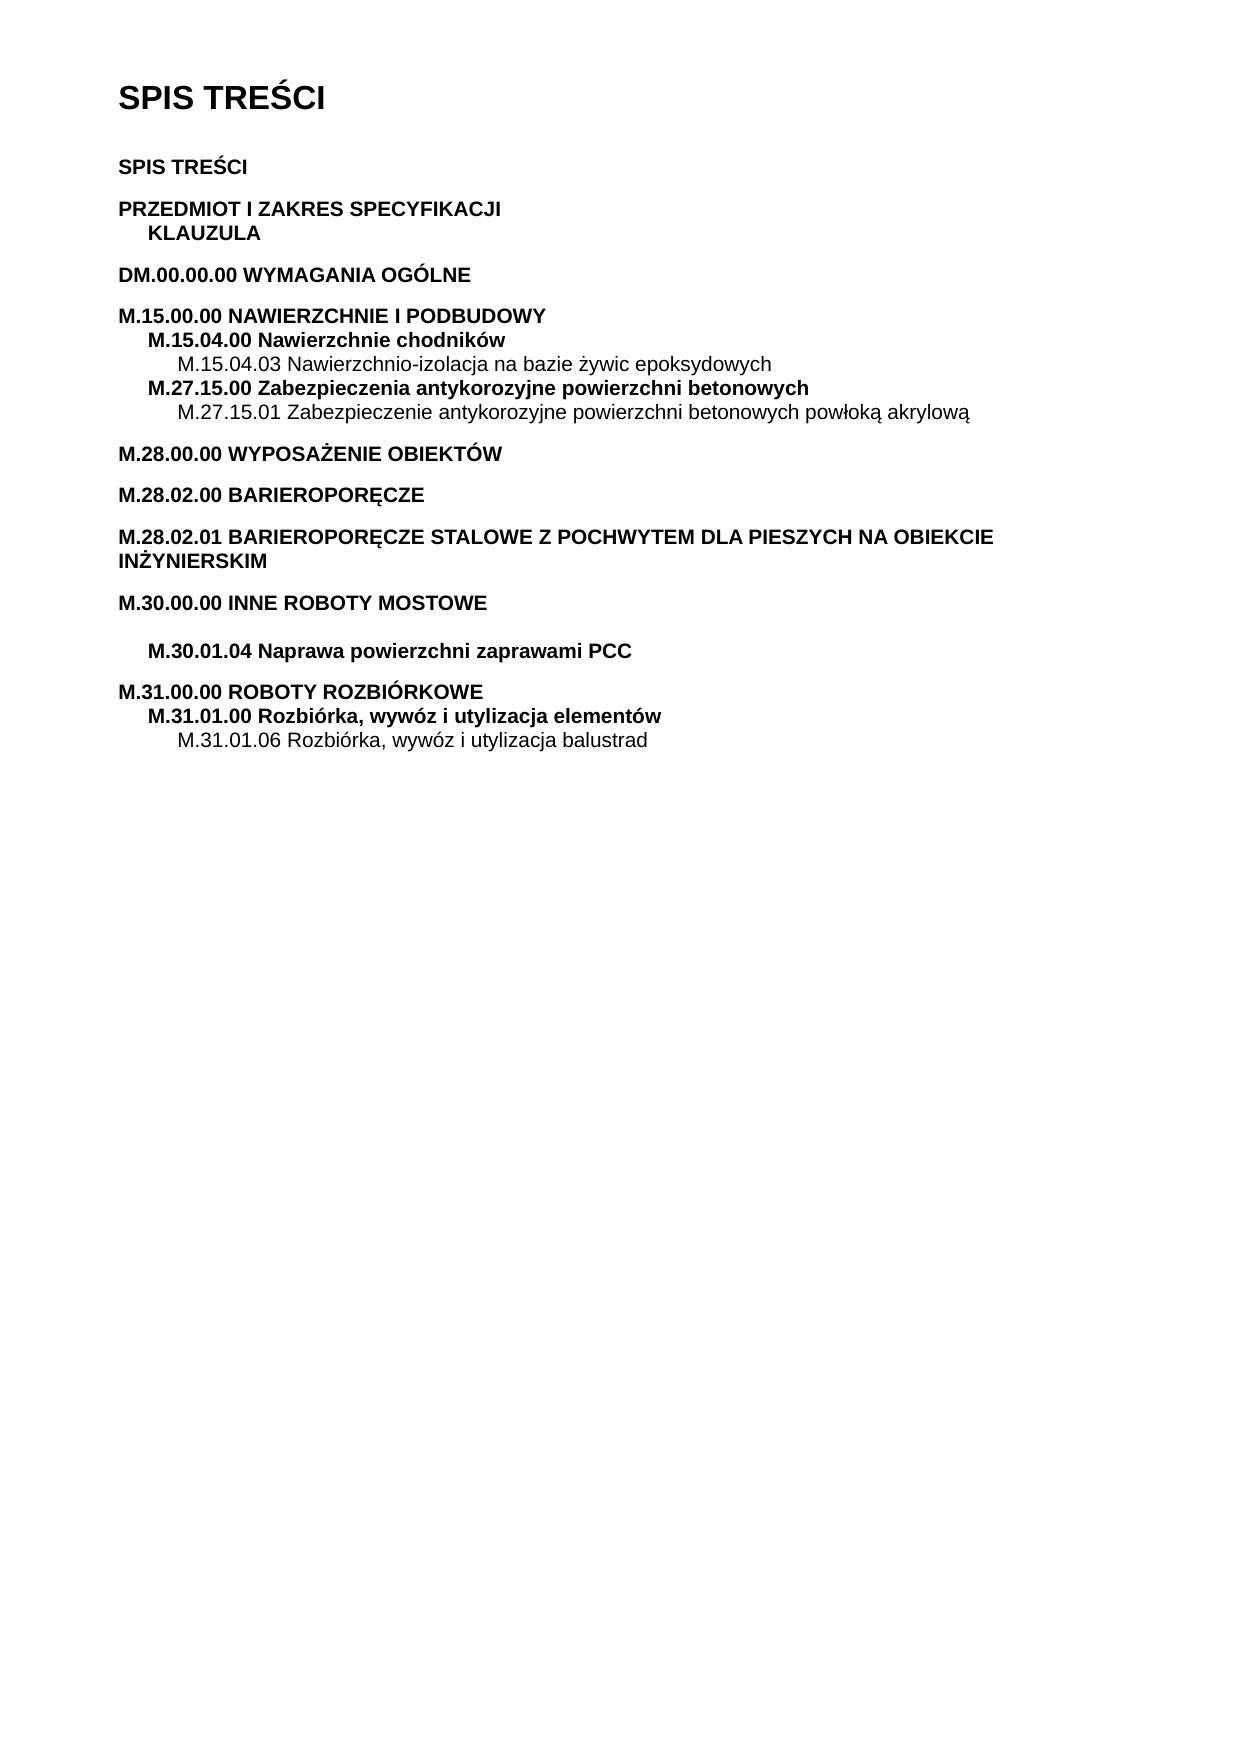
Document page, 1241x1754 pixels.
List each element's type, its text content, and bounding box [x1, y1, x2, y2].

text M.27.15.01 Zabezpieczenie antykorozyjne powierzchni betonowych powłoką akrylową [177, 400, 1122, 424]
text M.28.02.00 Barieroporęcze [118, 483, 1122, 507]
text Spis treści [118, 155, 1122, 179]
text M.31.01.06 Rozbiórka, wywóz i utylizacja balustrad [177, 728, 1122, 752]
text M.15.04.03 Nawierzchnio-izolacja na bazie żywic epoksydowych [177, 352, 1122, 376]
text M.28.02.01 Barieroporęcze stalowe z pochwytem dla pieszych na obiekcie inżynierskim [118, 525, 1122, 573]
text PRZEDMIOT I ZAKRES SPECYFIKACJI [118, 197, 1122, 221]
text DM.00.00.00 Wymagania ogólne [118, 262, 1122, 286]
text M.15.04.00 Nawierzchnie chodników [148, 328, 1122, 352]
text M.28.00.00 Wyposażenie obiektóW [118, 442, 1122, 466]
text M.15.00.00 Nawierzchnie i podbudowy [118, 304, 1122, 328]
text M.30.00.00 INNE ROBOTY MOSTOWE [118, 591, 1122, 614]
subtitle Spis treści [118, 78, 1122, 117]
text M.31.01.00 Rozbiórka, wywóz i utylizacja elementów [148, 704, 1122, 728]
text M.31.00.00 Roboty rozbiórkowe [118, 680, 1122, 704]
text M.27.15.00 Zabezpieczenia antykorozyjne powierzchni betonowych [148, 376, 1122, 400]
text M.30.01.04 Naprawa powierzchni zaprawami PCC [148, 638, 1122, 662]
text KLAUZULA [148, 221, 1122, 245]
